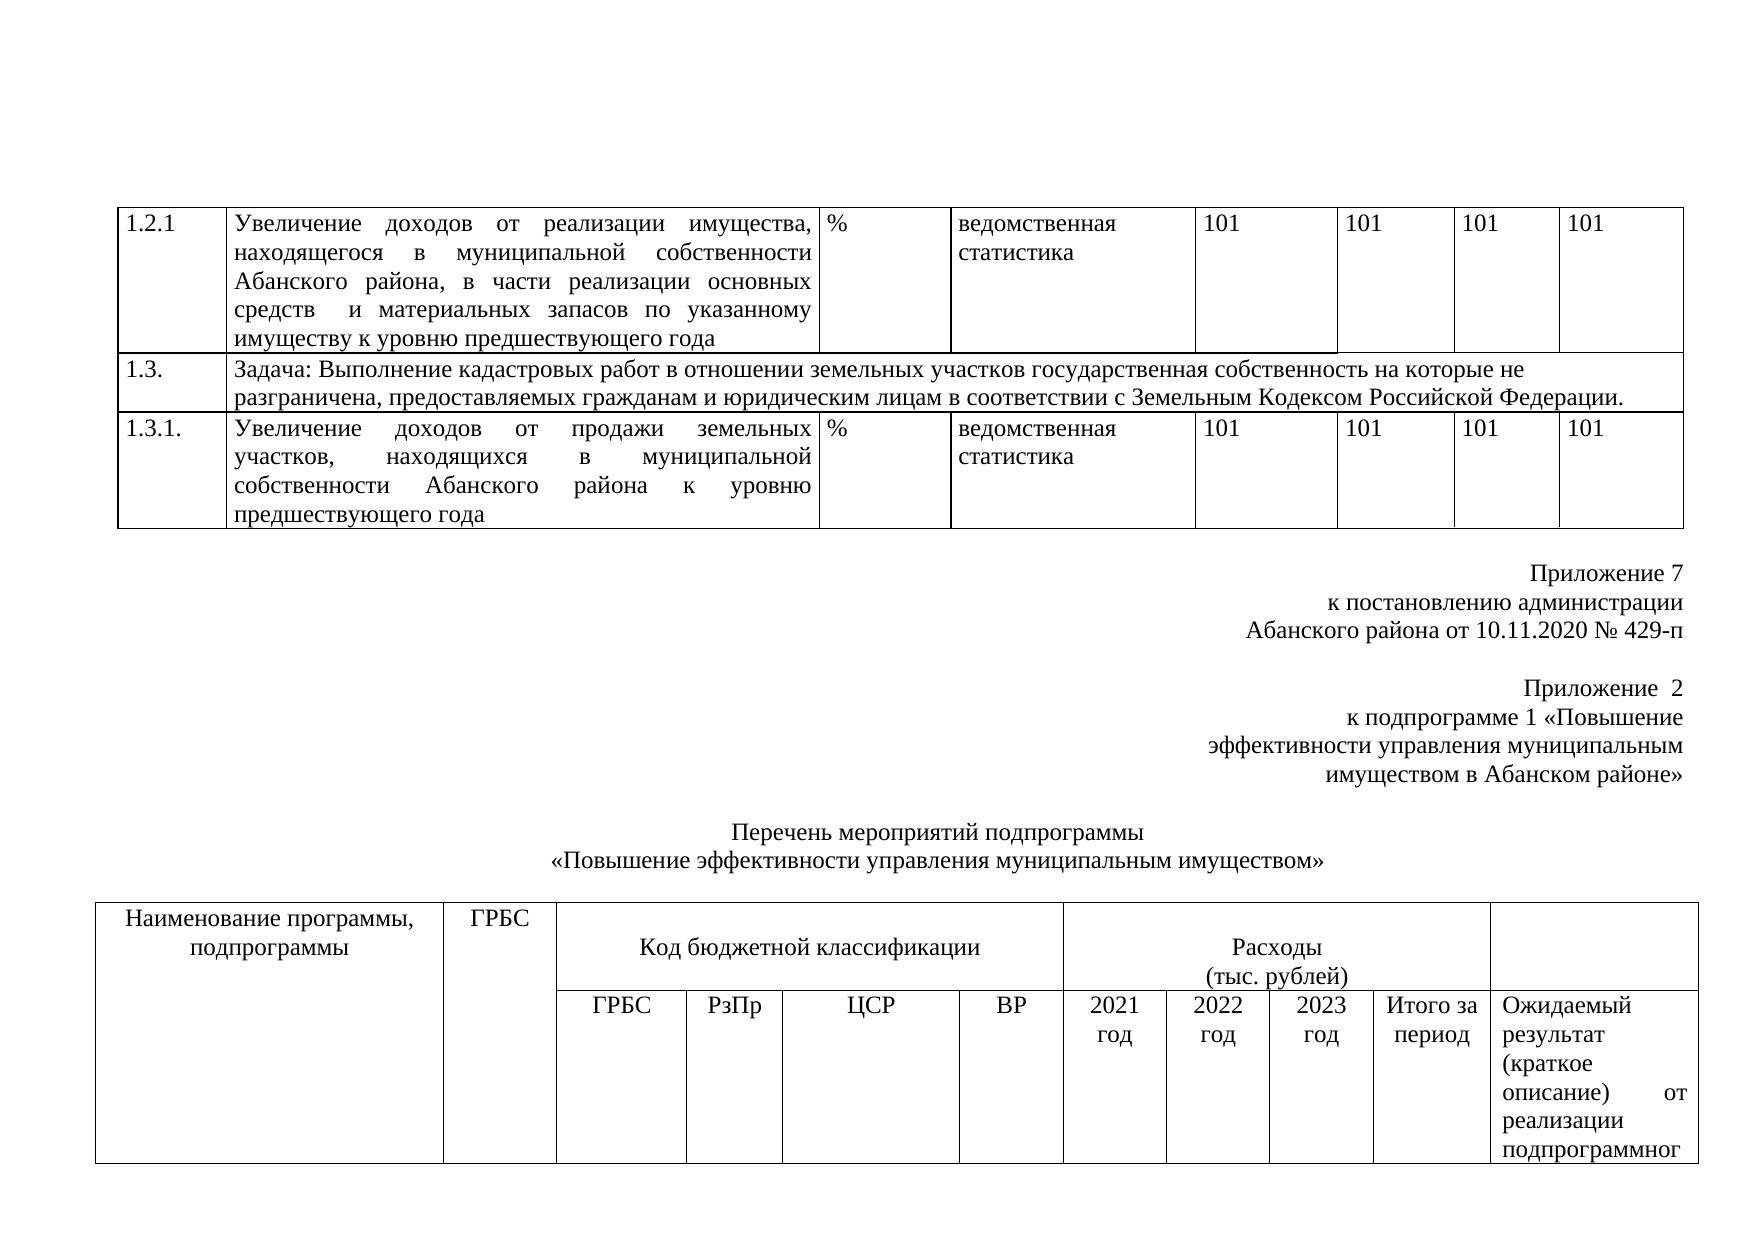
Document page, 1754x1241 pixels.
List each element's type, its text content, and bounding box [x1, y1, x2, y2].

table_cell 101 [1560, 413, 1683, 528]
table_header Код бюджетной классификации [557, 903, 1063, 989]
table_cell ЦСР [783, 991, 959, 1163]
table_cell 101 [1455, 208, 1559, 352]
table_cell % [820, 413, 950, 528]
table_cell Увеличение доходов от продажи земельных участков, находящихся в муниципальной собственности Абанского района к уровню предшествующего года [227, 413, 819, 528]
text имуществом в Абанском районе» [1063, 759, 1683, 788]
text «Повышение эффективности управления муниципальным имуществом» [118, 846, 1683, 874]
table_cell 1.3.1. [119, 413, 226, 528]
table_cell ВР [960, 991, 1063, 1163]
table_cell 101 [1196, 413, 1337, 528]
table_cell Итого за период [1374, 991, 1490, 1163]
table_cell 101 [1338, 413, 1454, 528]
table_cell 1.3. [119, 354, 226, 411]
table_cell 101 [1560, 208, 1683, 352]
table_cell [1491, 991, 1698, 1163]
text к постановлению администрации [1063, 587, 1683, 616]
text эффективности управления муниципальным [1063, 731, 1683, 759]
text Абанского района от 10.11.2020 № 429-п [709, 616, 1683, 644]
table_cell 101 [1196, 208, 1337, 352]
table_cell 101 [1454, 413, 1559, 528]
table_cell 2022 год [1167, 991, 1269, 1163]
table_cell ведомственная статистика [952, 208, 1195, 352]
table_cell 2021 год [1064, 991, 1166, 1163]
table_cell 101 [1338, 208, 1454, 352]
table_header ГРБС [444, 903, 556, 1163]
table_cell РзПр [687, 991, 782, 1163]
text Приложение 7 [1063, 558, 1683, 587]
table_cell % [820, 208, 950, 352]
table_cell 1.2.1 [119, 208, 226, 352]
table_header Расходы (тыс. рублей) [1064, 903, 1490, 989]
table_header Наименование программы, подпрограммы [96, 903, 443, 1163]
table_header [1491, 903, 1698, 989]
table_cell ведомственная статистика [952, 413, 1195, 528]
table_cell Увеличение доходов от реализации имущества, находящегося в муниципальной собственности Абанского района, в части реализации основных средств и материальных запасов по указанному имуществу к уровню предшествующего года [227, 208, 819, 352]
text к подпрограмме 1 «Повышение [1063, 702, 1683, 731]
table_cell ГРБС [557, 991, 686, 1163]
text Приложение 2 [1063, 673, 1683, 702]
text Перечень мероприятий подпрограммы [118, 817, 1683, 846]
table_cell Задача: Выполнение кадастровых работ в отношении земельных участков государственная собственность на которые не разграничена, предоставляемых гражданам и юридическим лицам в соответствии с Земельным Кодексом Российской Федерации. [227, 353, 1683, 411]
table_cell 2023 год [1270, 991, 1373, 1163]
